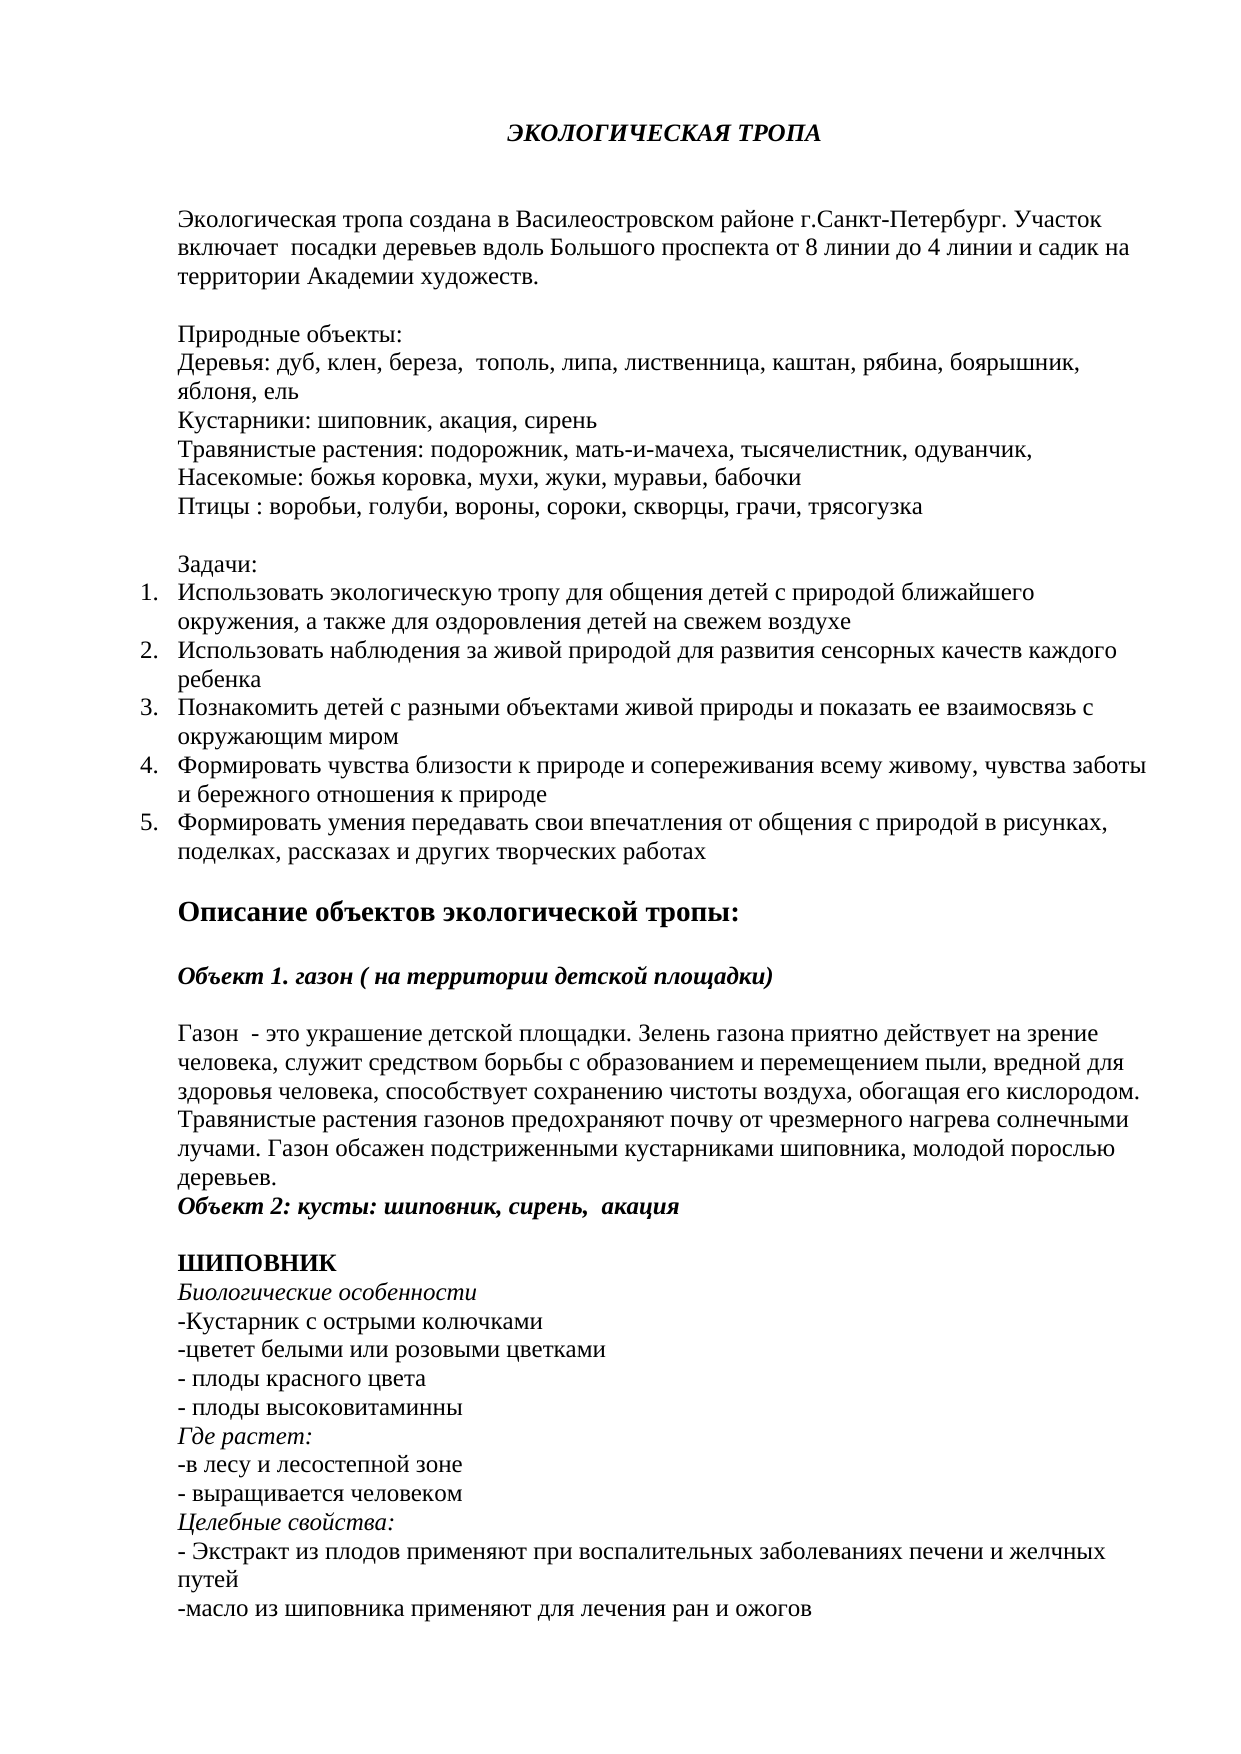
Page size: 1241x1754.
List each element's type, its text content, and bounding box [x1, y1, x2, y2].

text Объект 2: кусты: шиповник, сирень, акация [177, 1191, 1152, 1219]
text Экологическая тропа создана в Василеостровском районе г.Санкт-Петербург. Участок включает посадки деревьев вдоль Большого проспекта от 8 линии до 4 линии и садик на территории Академии художеств. [177, 204, 1152, 290]
text Деревья: дуб, клен, береза, тополь, липа, лиственница, каштан, рябина, боярышник, яблоня, ель [177, 347, 1152, 405]
list Познакомить детей с разными объектами живой природы и показать ее взаимосвязь с окружающим миром [140, 692, 1152, 750]
text -масло из шиповника применяют для лечения ран и ожогов [177, 1593, 1152, 1622]
text Травянистые растения: подорожник, мать-и-мачеха, тысячелистник, одуванчик, [177, 434, 1152, 462]
text Кустарники: шиповник, акация, сирень [177, 405, 1152, 434]
text - Экстракт из плодов применяют при воспалительных заболеваниях печени и желчных путей [177, 1536, 1152, 1593]
list Формировать чувства близости к природе и сопереживания всему живому, чувства заботы и бережного отношения к природе [140, 750, 1152, 807]
text Природные объекты: [177, 319, 1152, 347]
text Птицы : воробьи, голуби, вороны, сороки, скворцы, грачи, трясогузка [177, 491, 1152, 520]
text Газон - это украшение детской площадки. Зелень газона приятно действует на зрение человека, служит средством борьбы с образованием и перемещением пыли, вредной для здоровья человека, способствует сохранению чистоты воздуха, обогащая его кислородом. Травянистые растения газонов предохраняют почву от чрезмерного нагрева солнечными лучами. Газон обсажен подстриженными кустарниками шиповника, молодой порослью деревьев. [177, 1018, 1152, 1191]
list Использовать экологическую тропу для общения детей с природой ближайшего окружения, а также для оздоровления детей на свежем воздухе [140, 577, 1152, 635]
list Формировать умения передавать свои впечатления от общения с природой в рисунках, поделках, рассказах и других творческих работах [140, 807, 1152, 865]
text Насекомые: божья коровка, мухи, жуки, муравьи, бабочки [177, 462, 1152, 491]
text -в лесу и лесостепной зоне [177, 1449, 1152, 1478]
text Объект 1. газон ( на территории детской площадки) [177, 961, 1152, 989]
text Биологические особенности [177, 1277, 1152, 1306]
text Где растет: [177, 1421, 1152, 1449]
text ЭКОЛОГИЧЕСКАЯ ТРОПА [177, 118, 1152, 147]
text Описание объектов экологической тропы: [177, 894, 1152, 927]
text Целебные свойства: [177, 1507, 1152, 1536]
text -Кустарник с острыми колючками [177, 1306, 1152, 1334]
list Использовать наблюдения за живой природой для развития сенсорных качеств каждого ребенка [140, 635, 1152, 692]
text -цветет белыми или розовыми цветками [177, 1334, 1152, 1363]
text - выращивается человеком [177, 1478, 1152, 1507]
text ШИПОВНИК [177, 1248, 1152, 1277]
text Задачи: [177, 549, 1152, 577]
text - плоды красного цвета [177, 1363, 1152, 1392]
text - плоды высоковитаминны [177, 1392, 1152, 1421]
